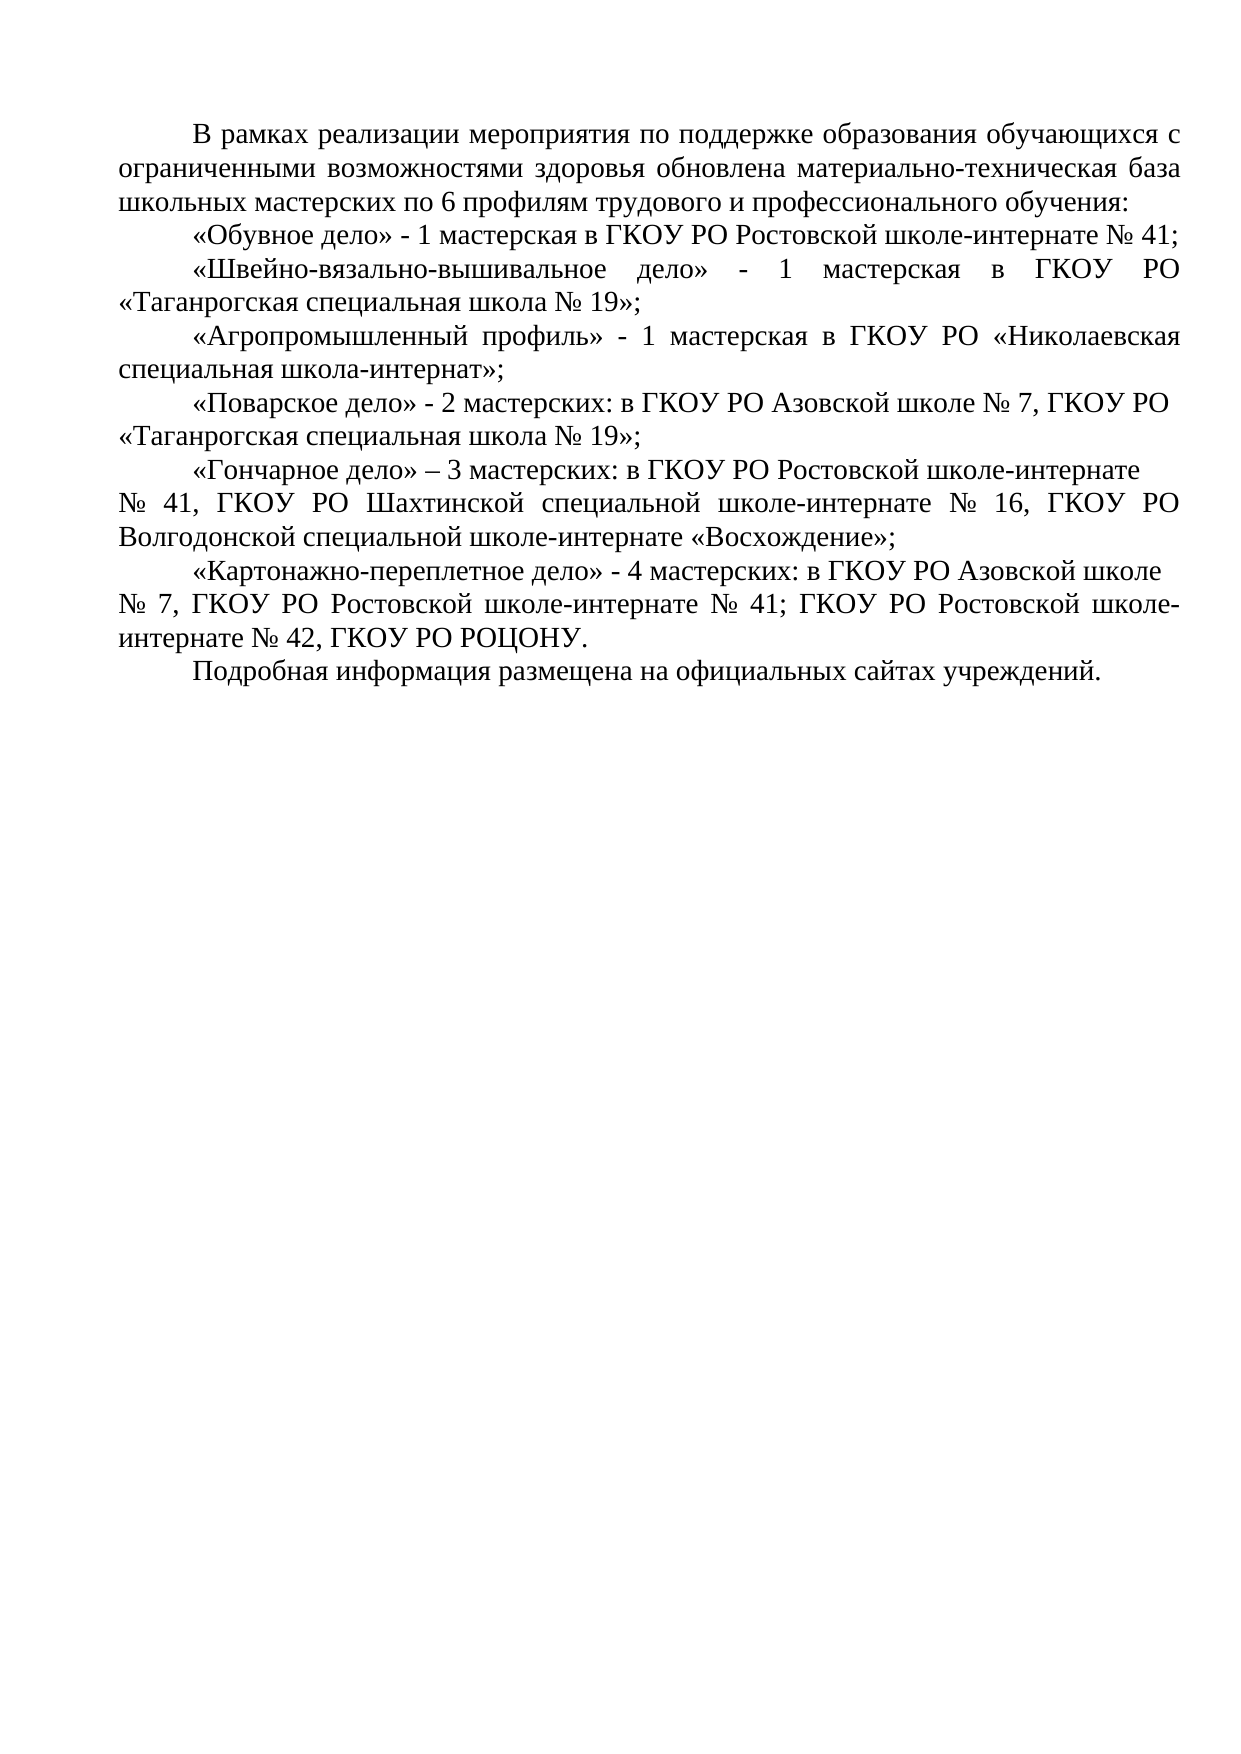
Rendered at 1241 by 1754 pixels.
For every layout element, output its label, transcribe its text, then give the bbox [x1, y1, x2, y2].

text «Поварское дело» - 2 мастерских: в ГКОУ РО Азовской школе № 7, ГКОУ РО [192, 385, 1198, 418]
text «Швейно-вязально-вышивальное дело» - 1 мастерская в ГКОУ РО [192, 251, 1198, 284]
text Подробная информация размещена на официальных сайтах учреждений. [192, 653, 1198, 687]
text № 41, ГКОУ РО Шахтинской специальной школе-интернате № 16, ГКОУ РО Волгодонской специальной школе-интернате «Восхождение»; [118, 486, 1181, 553]
text «Гончарное дело» – 3 мастерских: в ГКОУ РО Ростовской школе-интернате [192, 452, 1198, 486]
text «Картонажно-переплетное дело» - 4 мастерских: в ГКОУ РО Азовской школе [192, 553, 1198, 586]
text «Таганрогская специальная школа № 19»; [118, 418, 1198, 452]
text № 7, ГКОУ РО Ростовской школе-интернате № 41; ГКОУ РО Ростовской школе- интернате № 42, ГКОУ РО РОЦОНУ. [118, 586, 1181, 653]
text «Таганрогская специальная школа № 19»; [118, 284, 1198, 318]
text «Обувное дело» - 1 мастерская в ГКОУ РО Ростовской школе-интернате № 41; [192, 217, 1198, 251]
text «Агропромышленный профиль» - 1 мастерская в ГКОУ РО «Николаевская специальная школа-интернат»; [118, 318, 1181, 385]
text В рамках реализации мероприятия по поддержке образования обучающихся с ограниченными возможностями здоровья обновлена материально-техническая база школьных мастерских по 6 профилям трудового и профессионального обучения: [118, 117, 1181, 217]
